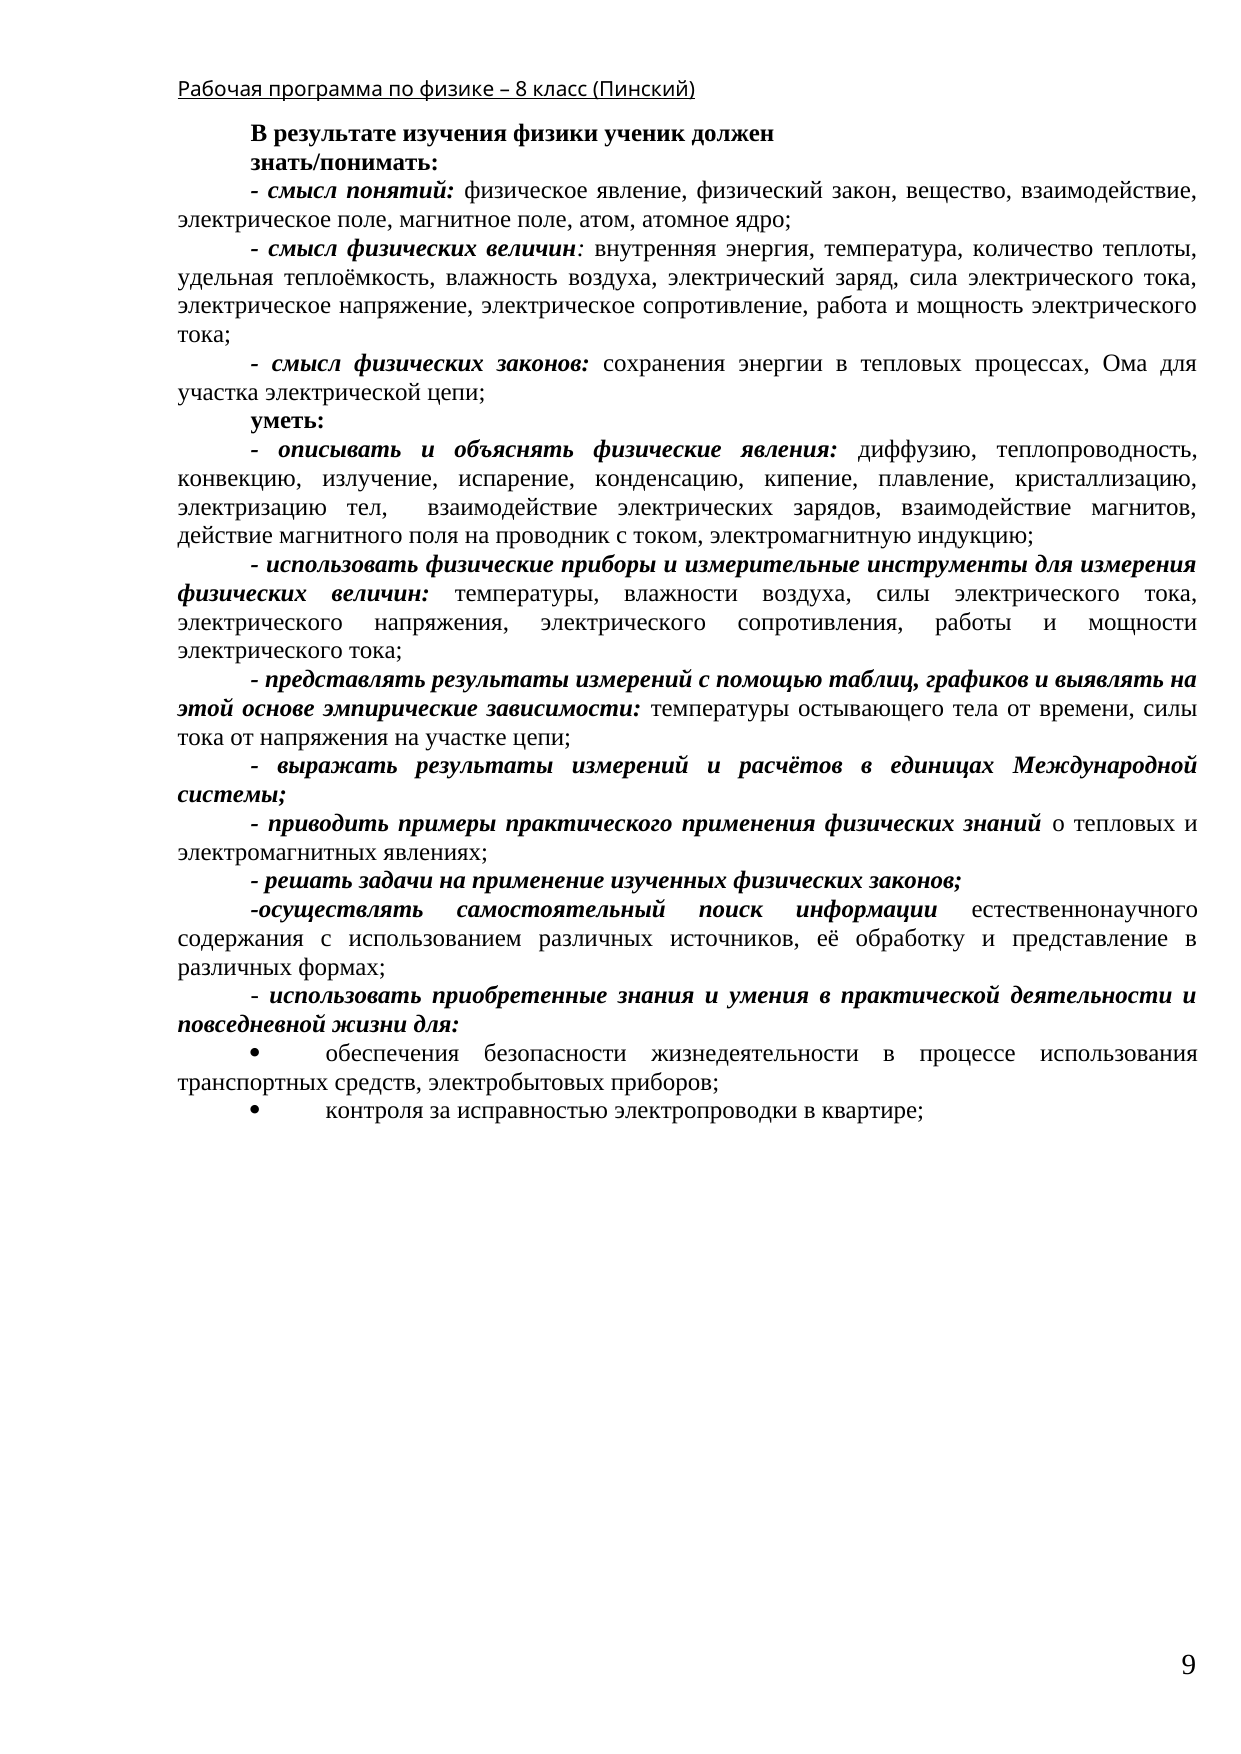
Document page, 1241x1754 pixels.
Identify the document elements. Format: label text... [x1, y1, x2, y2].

text -осуществлять самостоятельный поиск информации естественнонаучного содержания с использованием различных источников, её обработку и представление в различных формах; [177, 894, 1198, 981]
text - смысл физических законов: сохранения энергии в тепловых процессах, Ома для участка электрической цепи; [177, 348, 1198, 406]
text уметь: [177, 406, 1198, 434]
text - описывать и объяснять физические явления: диффузию, теплопроводность, конвекцию, излучение, испарение, конденсацию, кипение, плавление, кристаллизацию, электризацию тел, взаимодействие электрических зарядов, взаимодействие магнитов, действие магнитного поля на проводник с током, электромагнитную индукцию; [177, 434, 1198, 549]
text - представлять результаты измерений с помощью таблиц, графиков и выявлять на этой основе эмпирические зависимости: температуры остывающего тела от времени, силы тока от напряжения на участке цепи; [177, 664, 1198, 751]
text - использовать приобретенные знания и умения в практической деятельности и повседневной жизни для: [177, 981, 1198, 1038]
text - выражать результаты измерений и расчётов в единицах Международной системы; [177, 751, 1198, 808]
list контроля за исправностью электропроводки в квартире; [177, 1096, 1198, 1124]
text В результате изучения физики ученик должен [177, 118, 1198, 147]
text - решать задачи на применение изученных физических законов; [177, 866, 1198, 894]
list обеспечения безопасности жизнедеятельности в процессе использования транспортных средств, электробытовых приборов; [177, 1038, 1198, 1096]
text знать/понимать: [177, 147, 1198, 176]
text - смысл физических величин: внутренняя энергия, температура, количество теплоты, удельная теплоёмкость, влажность воздуха, электрический заряд, сила электрического тока, электрическое напряжение, электрическое сопротивление, работа и мощность электрического тока; [177, 233, 1198, 348]
text - смысл понятий: физическое явление, физический закон, вещество, взаимодействие, электрическое поле, магнитное поле, атом, атомное ядро; [177, 176, 1198, 233]
text - использовать физические приборы и измерительные инструменты для измерения физических величин: температуры, влажности воздуха, силы электрического тока, электрического напряжения, электрического сопротивления, работы и мощности электрического тока; [177, 549, 1198, 664]
text - приводить примеры практического применения физических знаний о тепловых и электромагнитных явлениях; [177, 808, 1198, 866]
